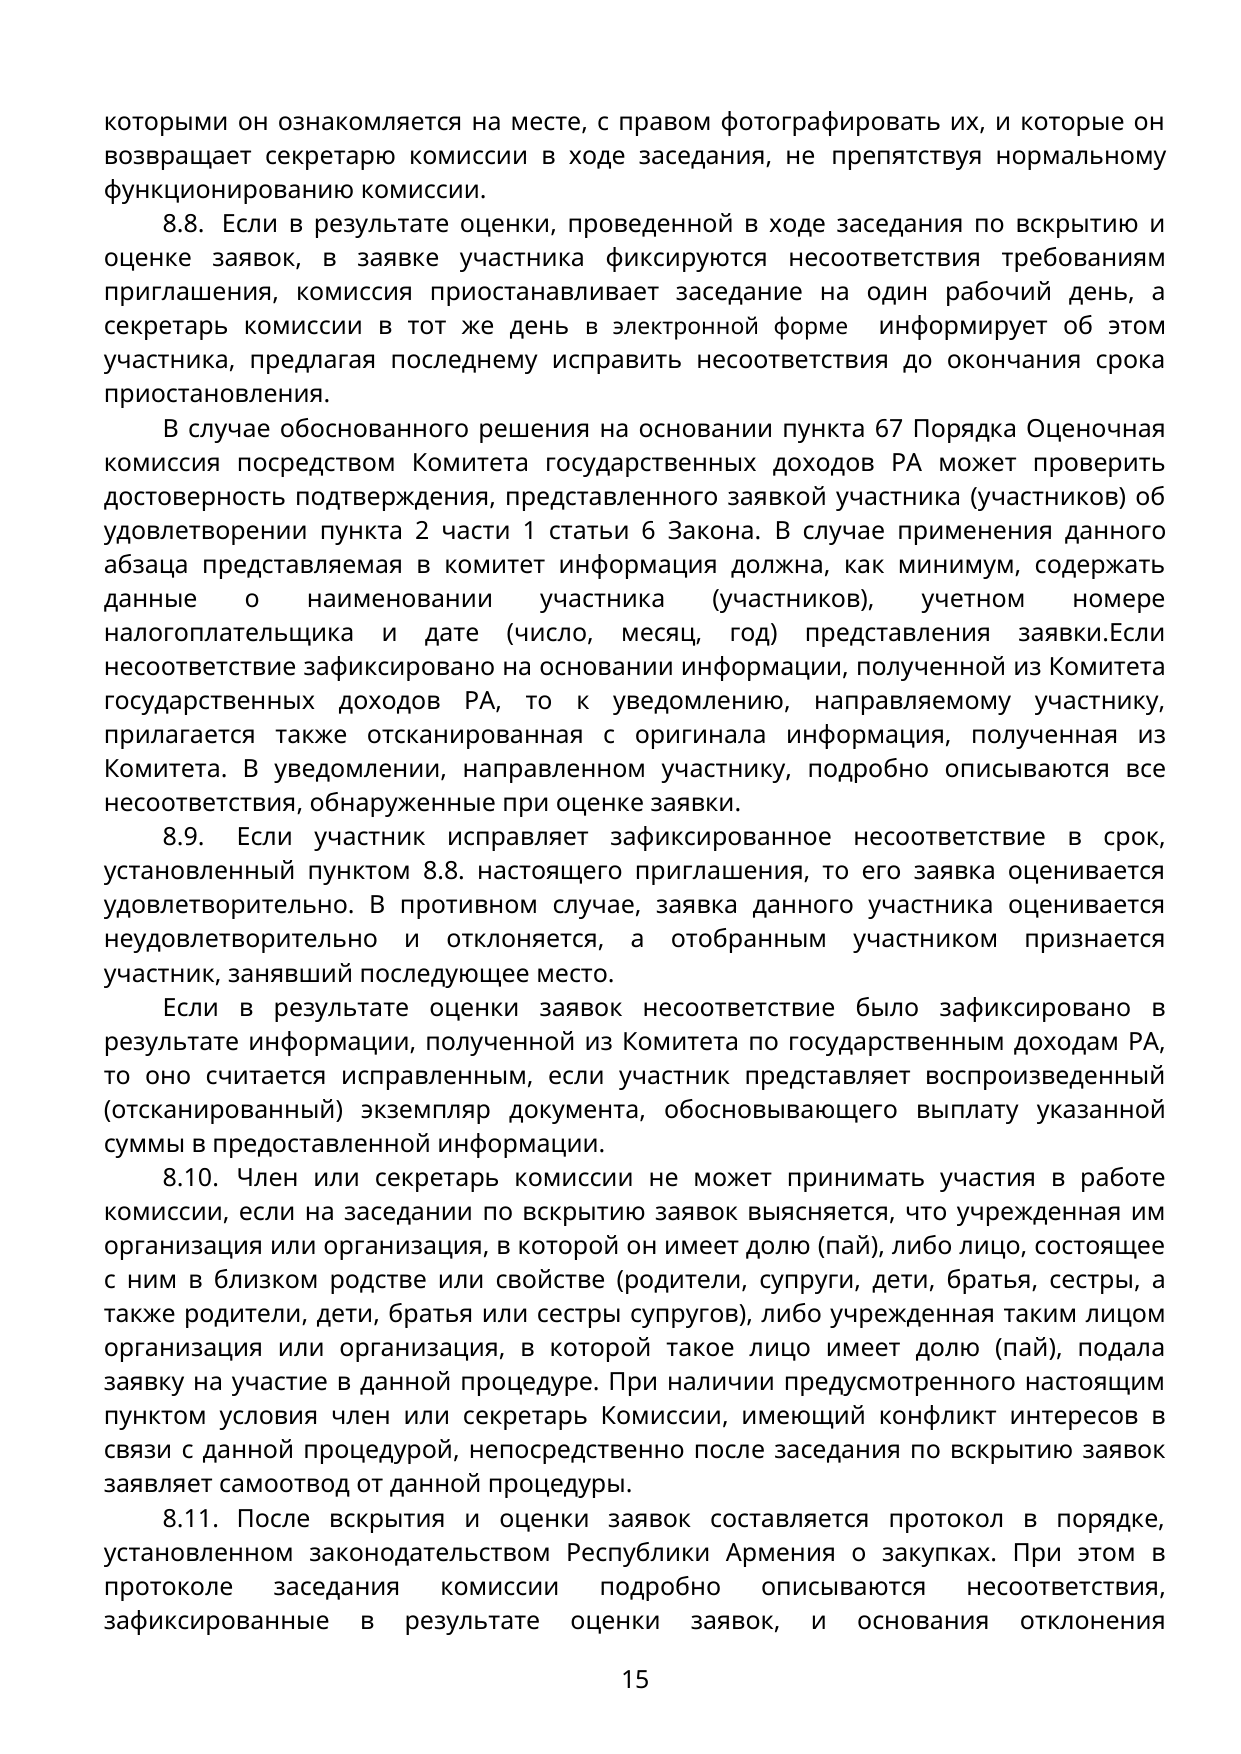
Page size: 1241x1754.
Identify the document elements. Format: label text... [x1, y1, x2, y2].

text 8.10. Член или секретарь комиссии не может принимать участия в работе комиссии, если на заседании по вскрытию заявок выясняется, что учрежденная им организация или организация, в которой он имеет долю (пай), либо лицо, состоящее с ним в близком родстве или свойстве (родители, супруги, дети, братья, сестры, а также родители, дети, братья или сестры супругов), либо учрежденная таким лицом организация или организация, в которой такое лицо имеет долю (пай), подала заявку на участие в данной процедуре. При наличии предусмотренного настоящим пунктом условия член или секретарь Комиссии, имеющий конфликт интересов в связи с данной процедурой, непосредственно после заседания по вскрытию заявок заявляет самоотвод от данной процедуры. [103, 1159, 1167, 1500]
text 8.8. Если в результате оценки, проведенной в ходе заседания по вскрытию и оценке заявок, в заявке участника фиксируются несоответствия требованиям приглашения, комиссия приостанавливает заседание на один рабочий день, а секретарь комиссии в тот же день в электронной форме информирует об этом участника, предлагая последнему исправить несоответствия до окончания срока приостановления. [103, 206, 1167, 410]
text В случае обоснованного решения на основании пункта 67 Порядка Оценочная комиссия посредством Комитета государственных доходов РА может проверить достоверность подтверждения, представленного заявкой участника (участников) об удовлетворении пункта 2 части 1 статьи 6 Закона. В случае применения данного абзаца представляемая в комитет информация должна, как минимум, содержать данные о наименовании участника (участников), учетном номере налогоплательщика и дате (число, месяц, год) представления заявки.Если несоответствие зафиксировано на основании информации, полученной из Комитета государственных доходов РА, то к уведомлению, направляемому участнику, прилагается также отсканированная с оригинала информация, полученная из Комитета. В уведомлении, направленном участнику, подробно описываются все несоответствия, обнаруженные при оценке заявки. [103, 410, 1167, 819]
text Если в результате оценки заявок несоответствие было зафиксировано в результате информации, полученной из Комитета по государственным доходам РА, то оно считается исправленным, если участник представляет воспроизведенный (отсканированный) экземпляр документа, обосновывающего выплату указанной суммы в предоставленной информации. [103, 989, 1167, 1159]
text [103, 1500, 1167, 1636]
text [103, 103, 1167, 206]
text 8.9. Если участник исправляет зафиксированное несоответствие в срок, установленный пунктом 8.8. настоящего приглашения, то его заявка оценивается удовлетворительно. В противном случае, заявка данного участника оценивается неудовлетворительно и отклоняется, а отобранным участником признается участник, занявший последующее место. [103, 819, 1167, 989]
